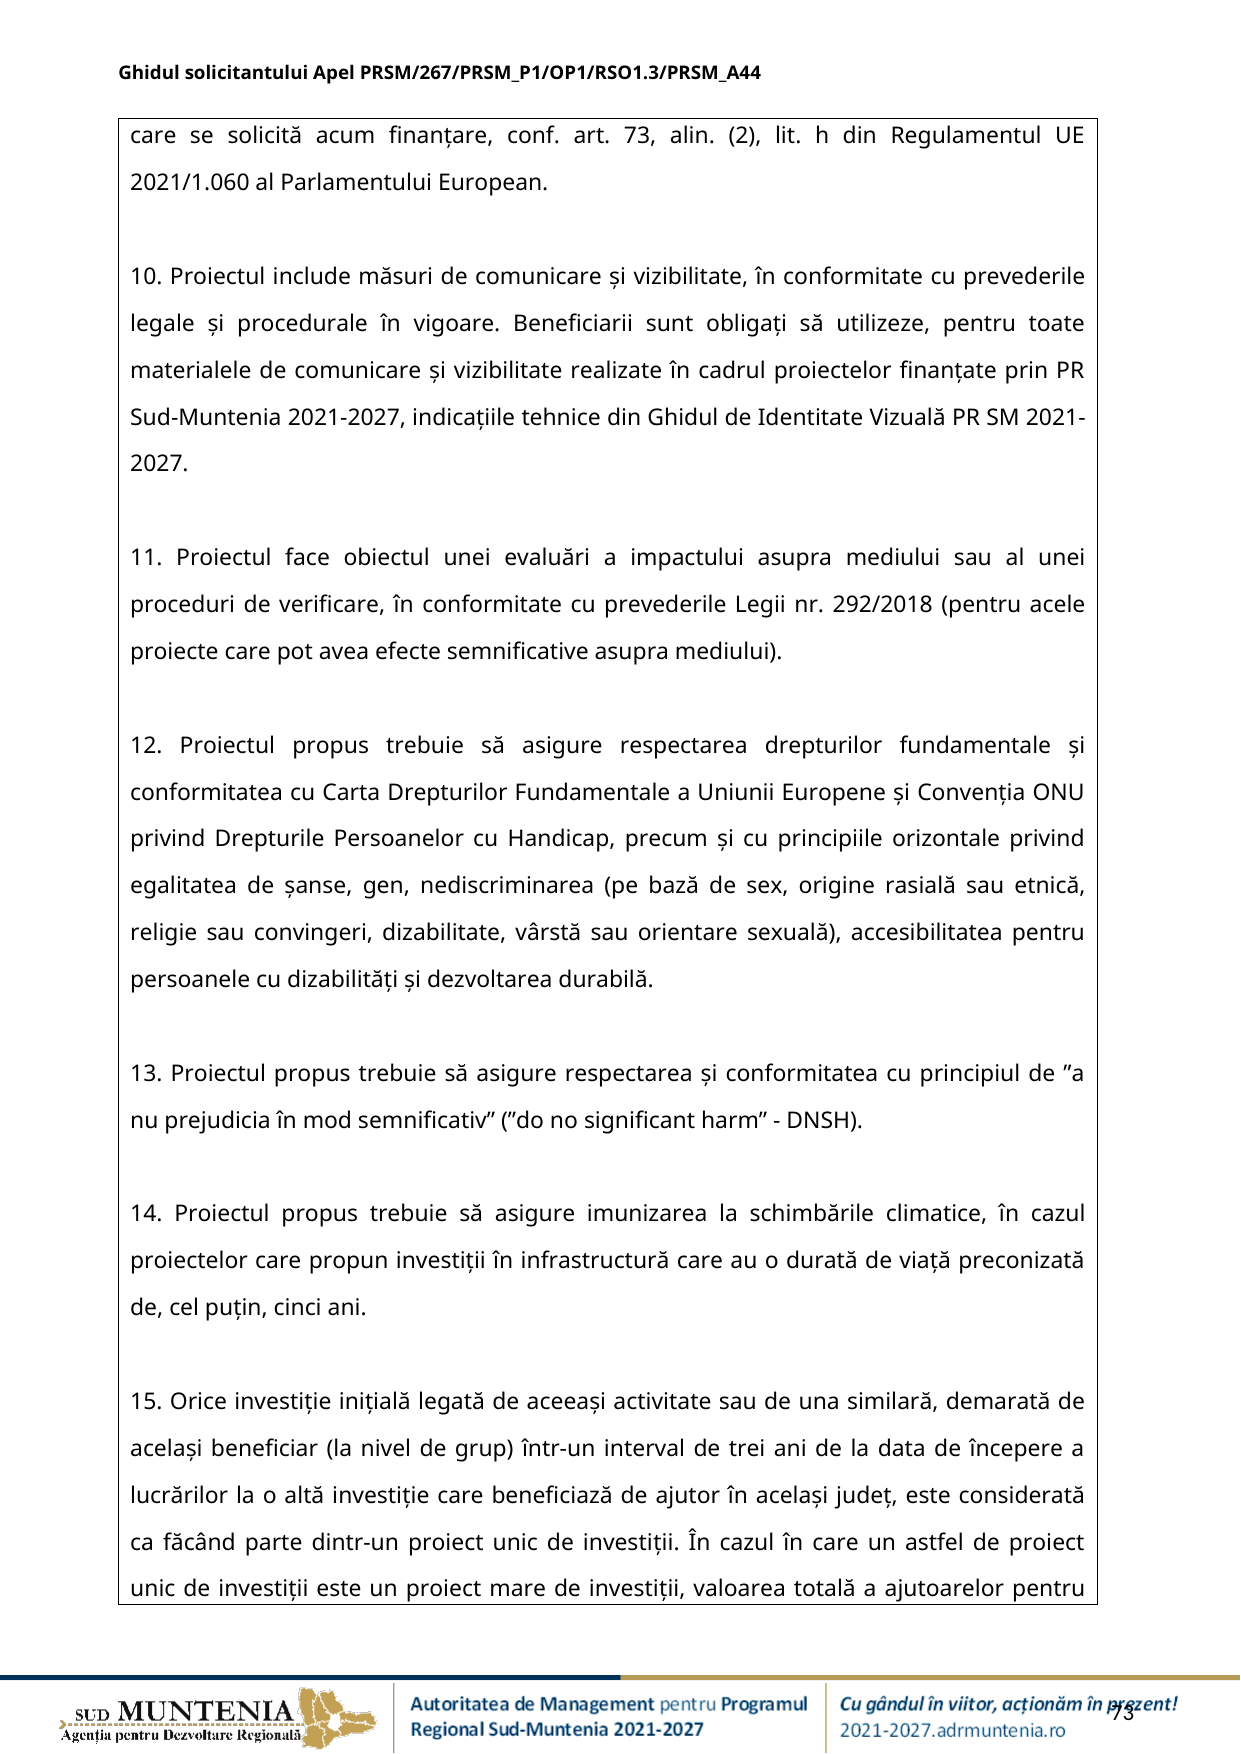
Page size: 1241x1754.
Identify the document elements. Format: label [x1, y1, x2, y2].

picture [0, 1675, 1241, 1754]
table_header [119, 119, 1097, 1603]
